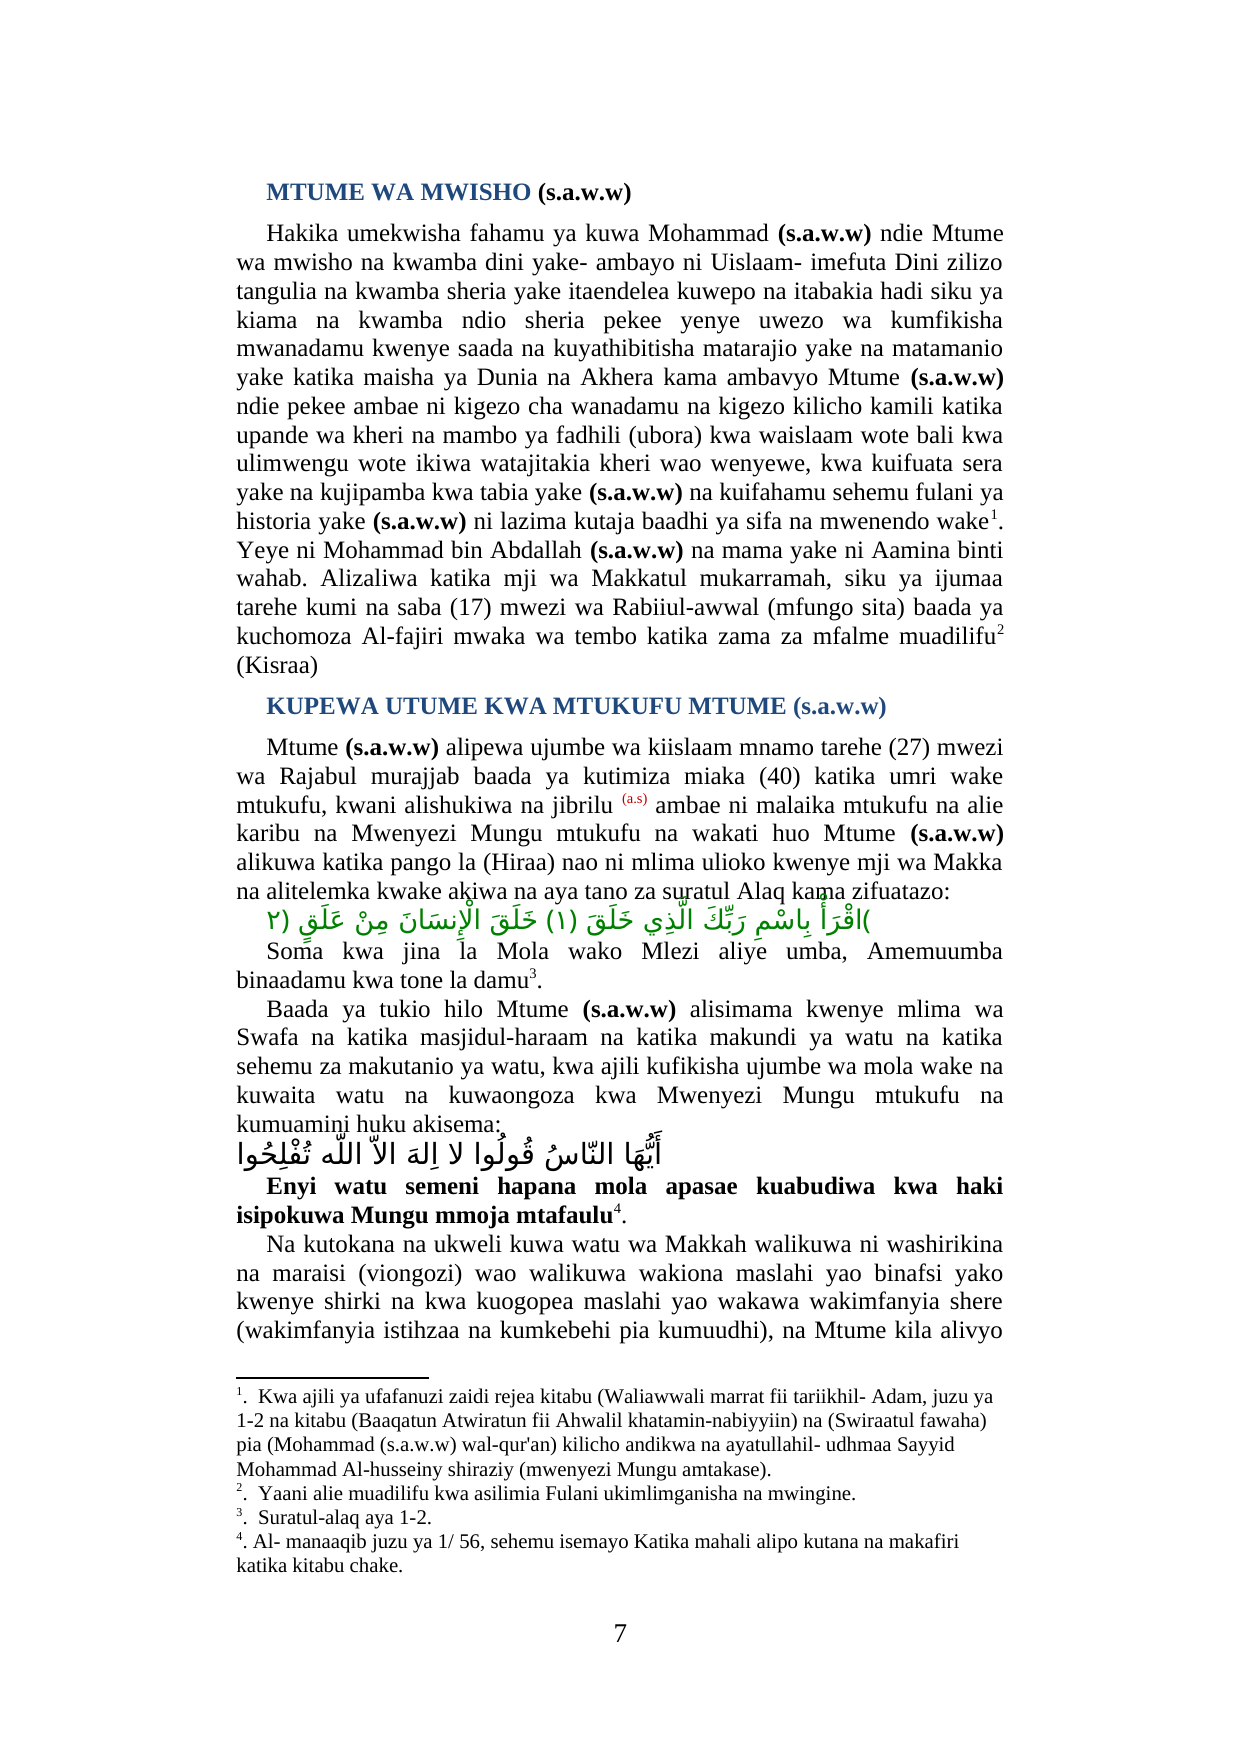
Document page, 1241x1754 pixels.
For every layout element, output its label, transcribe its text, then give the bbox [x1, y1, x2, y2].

text اقْرَأْ بِاسْمِ رَبِّكَ الَّذِي خَلَقَ ﴿١﴾ خَلَقَ الْإِنسَانَ مِنْ عَلَقٍ ﴿٢﴾ [236, 905, 1004, 936]
text Soma kwa jina la Mola wako Mlezi aliye umba, Amemuumba binaadamu kwa tone la damu. [236, 936, 1004, 994]
text أَیُّهَا النّاسُ قُولُوا لا اِلهَ الاّ اللّه تُفْلِحُوا [236, 1137, 1004, 1171]
subtitle MTUME WA MWISHO (s.a.w.w) [236, 177, 1004, 206]
subtitle KUPEWA UTUME KWA MTUKUFU MTUME (s.a.w.w) [236, 691, 1004, 720]
text Hakika umekwisha fahamu ya kuwa Mohammad (s.a.w.w) ndie Mtume wa mwisho na kwamba dini yake- ambayo ni Uislaam- imefuta Dini zilizo tangulia na kwamba sheria yake itaendelea kuwepo na itabakia hadi siku ya kiama na kwamba ndio sheria pekee yenye uwezo wa kumfikisha mwanadamu kwenye saada na kuyathibitisha matarajio yake na matamanio yake katika maisha ya Dunia na Akhera kama ambavyo Mtume (s.a.w.w) ndie pekee ambae ni kigezo cha wanadamu na kigezo kilicho kamili katika upande wa kheri na mambo ya fadhili (ubora) kwa waislaam wote bali kwa ulimwengu wote ikiwa watajitakia kheri wao wenyewe, kwa kuifuata sera yake na kujipamba kwa tabia yake (s.a.w.w) na kuifahamu sehemu fulani ya historia yake (s.a.w.w) ni lazima kutaja baadhi ya sifa na mwenendo wake. Yeye ni Mohammad bin Abdallah (s.a.w.w) na mama yake ni Aamina binti wahab. Alizaliwa katika mji wa Makkatul mukarramah, siku ya ijumaa tarehe kumi na saba (17) mwezi wa Rabiiul-awwal (mfungo sita) baada ya kuchomoza Al-fajiri mwaka wa tembo katika zama za mfalme muadilifu (Kisraa) [236, 218, 1004, 678]
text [236, 1229, 1004, 1344]
text Enyi watu semeni hapana mola apasae kuabudiwa kwa haki isipokuwa Mungu mmoja mtafaulu. [236, 1171, 1004, 1229]
text Baada ya tukio hilo Mtume (s.a.w.w) alisimama kwenye mlima wa Swafa na katika masjidul-haraam na katika makundi ya watu na katika sehemu za makutanio ya watu, kwa ajili kufikisha ujumbe wa mola wake na kuwaita watu na kuwaongoza kwa Mwenyezi Mungu mtukufu na kumuamini huku akisema: [236, 994, 1004, 1137]
text Mtume (s.a.w.w) alipewa ujumbe wa kiislaam mnamo tarehe (27) mwezi wa Rajabul murajjab baada ya kutimiza miaka (40) katika umri wake mtukufu, kwani alishukiwa na jibrilu (a.s) ambae ni malaika mtukufu na alie karibu na Mwenyezi Mungu mtukufu na wakati huo Mtume (s.a.w.w) alikuwa katika pango la (Hiraa) nao ni mlima ulioko kwenye mji wa Makka na alitelemka kwake akiwa na aya tano za suratul Alaq kama zifuatazo: [236, 732, 1004, 905]
